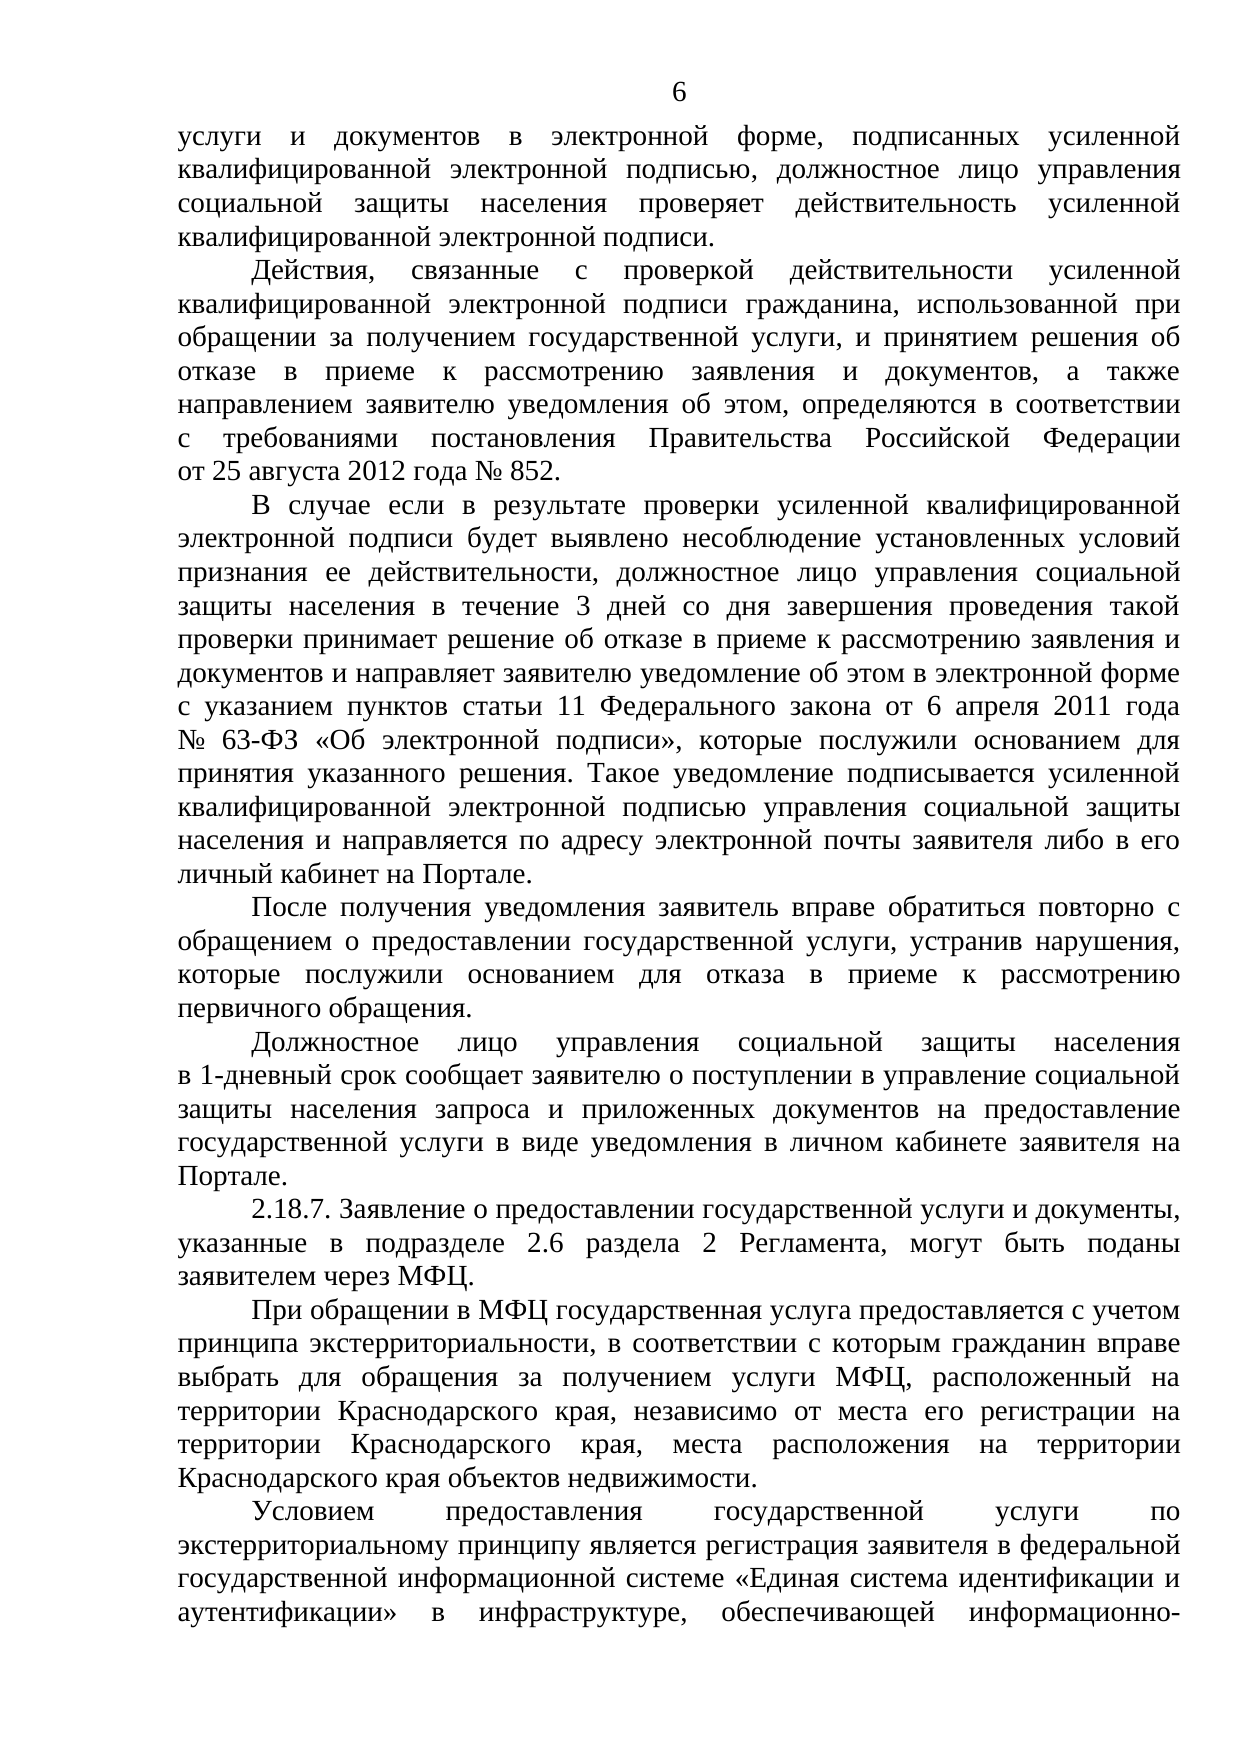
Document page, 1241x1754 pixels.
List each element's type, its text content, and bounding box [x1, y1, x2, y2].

text Действия, связанные с проверкой действительности усиленной квалифицированной электронной подписи гражданина, использованной при обращении за получением государственной услуги, и принятием решения об отказе в приеме к рассмотрению заявления и документов, а также направлением заявителю уведомления об этом, определяются в соответствии с требованиями постановления Правительства Российской Федерации от 25 августа 2012 года № 852. [177, 252, 1181, 487]
text При обращении в МФЦ государственная услуга предоставляется с учетом принципа экстерриториальности, в соответствии с которым гражданин вправе выбрать для обращения за получением услуги МФЦ, расположенный на территории Краснодарского края, независимо от места его регистрации на территории Краснодарского края, места расположения на территории Краснодарского края объектов недвижимости. [177, 1292, 1181, 1493]
text Должностное лицо управления социальной защиты населения в 1-дневный срок сообщает заявителю о поступлении в управление социальной защиты населения запроса и приложенных документов на предоставление государственной услуги в виде уведомления в личном кабинете заявителя на Портале. [177, 1024, 1181, 1191]
text В случае если в результате проверки усиленной квалифицированной электронной подписи будет выявлено несоблюдение установленных условий признания ее действительности, должностное лицо управления социальной защиты населения в течение 3 дней со дня завершения проведения такой проверки принимает решение об отказе в приеме к рассмотрению заявления и документов и направляет заявителю уведомление об этом в электронной форме с указанием пунктов статьи 11 Федерального закона от 6 апреля 2011 года № 63-ФЗ «Об электронной подписи», которые послужили основанием для принятия указанного решения. Такое уведомление подписывается усиленной квалифицированной электронной подписью управления социальной защиты населения и направляется по адресу электронной почты заявителя либо в его личный кабинет на Портале. [177, 487, 1181, 889]
text После получения уведомления заявитель вправе обратиться повторно с обращением о предоставлении государственной услуги, устранив нарушения, которые послужили основанием для отказа в приеме к рассмотрению первичного обращения. [177, 889, 1181, 1024]
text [177, 1493, 1181, 1627]
text 2.18.7. Заявление о предоставлении государственной услуги и документы, указанные в подразделе 2.6 раздела 2 Регламента, могут быть поданы заявителем через МФЦ. [177, 1191, 1181, 1292]
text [177, 118, 1181, 252]
